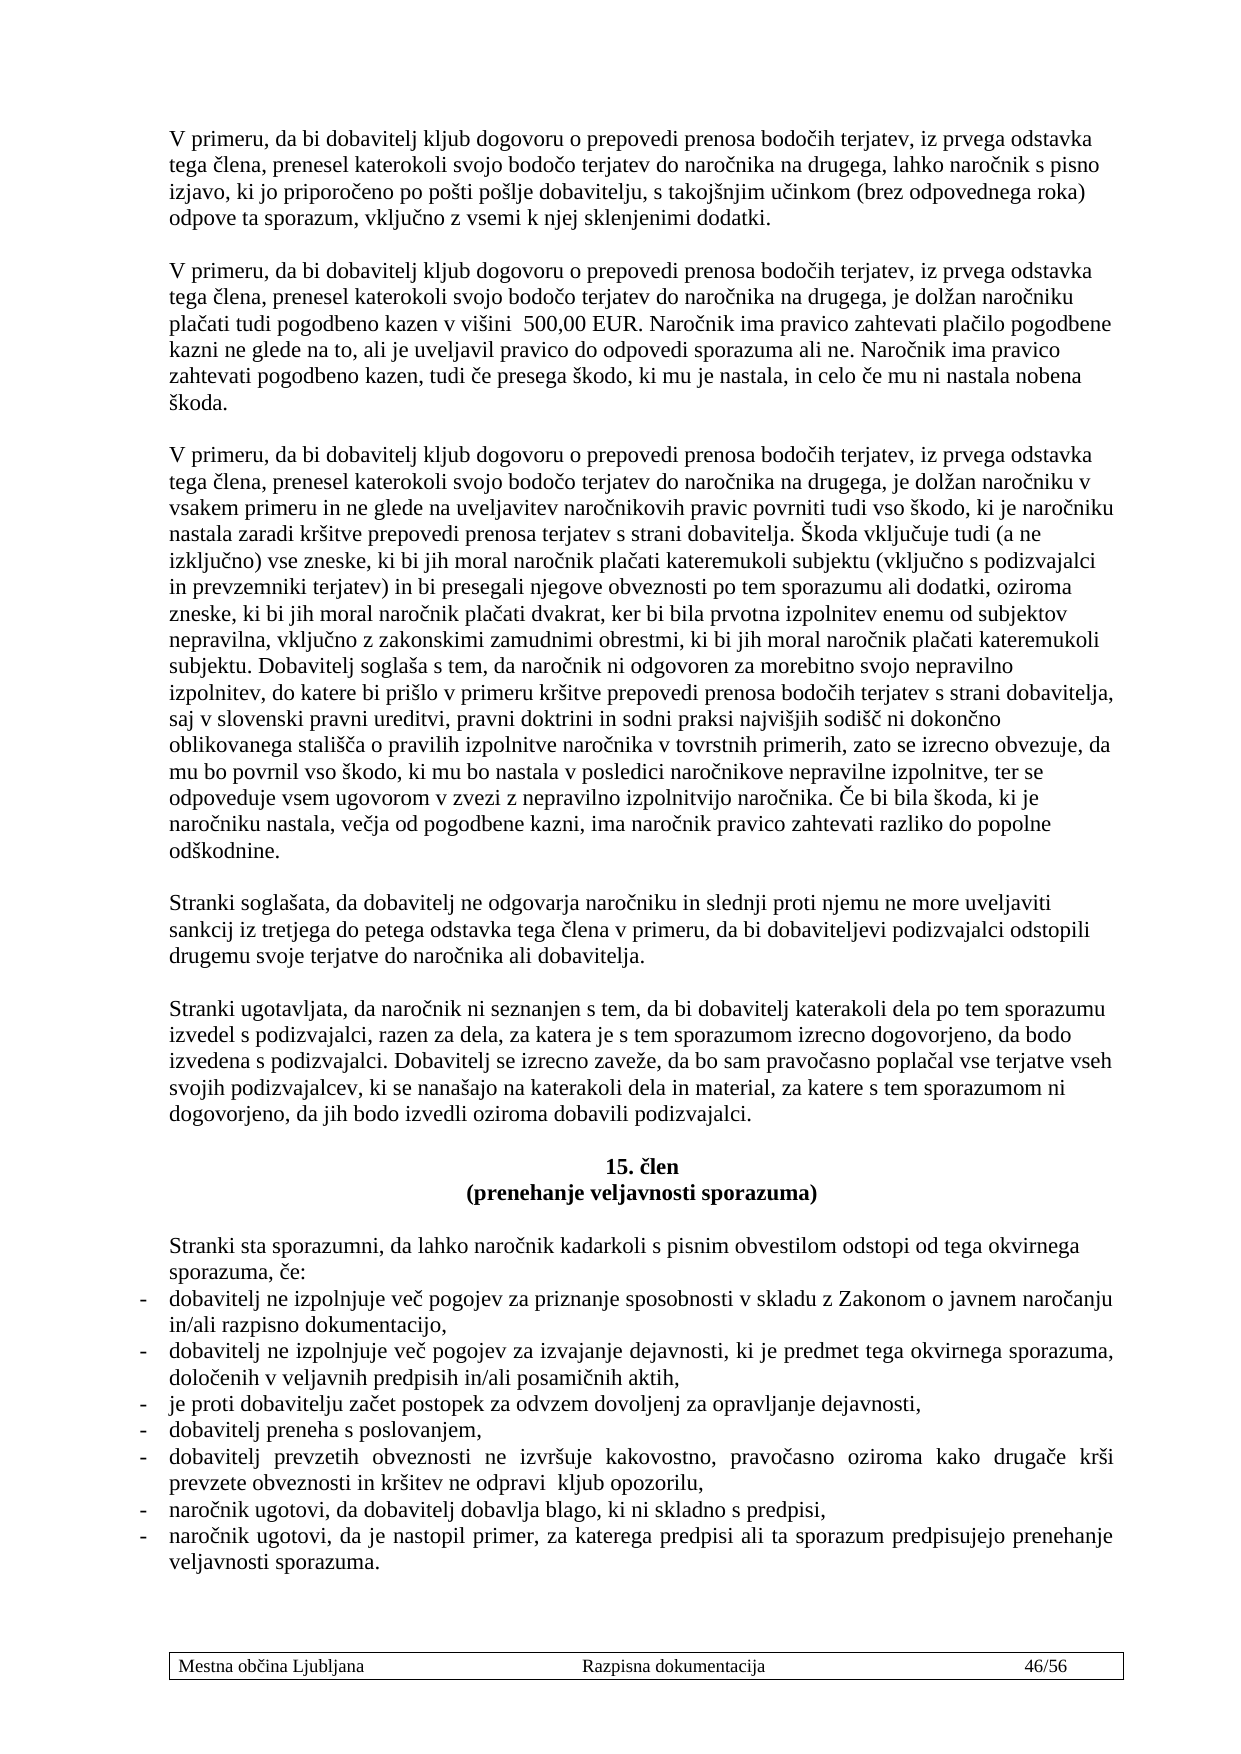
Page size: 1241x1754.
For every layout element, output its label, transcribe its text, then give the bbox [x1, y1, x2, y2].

list naročnik ugotovi, da je nastopil primer, za katerega predpisi ali ta sporazum predpisujejo prenehanje veljavnosti sporazuma. [139, 1522, 1115, 1575]
text Stranki sta sporazumni, da lahko naročnik kadarkoli s pisnim obvestilom odstopi od tega okvirnega sporazuma, če: [169, 1232, 1115, 1285]
list dobavitelj ne izpolnjuje več pogojev za izvajanje dejavnosti, ki je predmet tega okvirnega sporazuma, določenih v veljavnih predpisih in/ali posamičnih aktih, [139, 1337, 1115, 1390]
text V primeru, da bi dobavitelj kljub dogovoru o prepovedi prenosa bodočih terjatev, iz prvega odstavka tega člena, prenesel katerokoli svojo bodočo terjatev do naročnika na drugega, lahko naročnik s pisno izjavo, ki jo priporočeno po pošti pošlje dobavitelju, s takojšnjim učinkom (brez odpovednega roka) odpove ta sporazum, vključno z vsemi k njej sklenjenimi dodatki. [169, 125, 1115, 231]
text V primeru, da bi dobavitelj kljub dogovoru o prepovedi prenosa bodočih terjatev, iz prvega odstavka tega člena, prenesel katerokoli svojo bodočo terjatev do naročnika na drugega, je dolžan naročniku plačati tudi pogodbeno kazen v višini 500,00 EUR. Naročnik ima pravico zahtevati plačilo pogodbene kazni ne glede na to, ali je uveljavil pravico do odpovedi sporazuma ali ne. Naročnik ima pravico zahtevati pogodbeno kazen, tudi če presega škodo, ki mu je nastala, in celo če mu ni nastala nobena škoda. [169, 257, 1115, 415]
list naročnik ugotovi, da dobavitelj dobavlja blago, ki ni skladno s predpisi, [139, 1496, 1115, 1522]
list dobavitelj preneha s poslovanjem, [139, 1417, 1115, 1443]
list dobavitelj ne izpolnjuje več pogojev za priznanje sposobnosti v skladu z Zakonom o javnem naročanju in/ali razpisno dokumentacijo, [139, 1285, 1115, 1337]
list je proti dobavitelju začet postopek za odvzem dovoljenj za opravljanje dejavnosti, [139, 1390, 1115, 1417]
text (prenehanje veljavnosti sporazuma) [169, 1179, 1115, 1206]
text 15. člen [169, 1153, 1115, 1179]
text Stranki ugotavljata, da naročnik ni seznanjen s tem, da bi dobavitelj katerakoli dela po tem sporazumu izvedel s podizvajalci, razen za dela, za katera je s tem sporazumom izrecno dogovorjeno, da bodo izvedena s podizvajalci. Dobavitelj se izrecno zaveže, da bo sam pravočasno poplačal vse terjatve vseh svojih podizvajalcev, ki se nanašajo na katerakoli dela in material, za katere s tem sporazumom ni dogovorjeno, da jih bodo izvedli oziroma dobavili podizvajalci. [169, 995, 1115, 1127]
text V primeru, da bi dobavitelj kljub dogovoru o prepovedi prenosa bodočih terjatev, iz prvega odstavka tega člena, prenesel katerokoli svojo bodočo terjatev do naročnika na drugega, je dolžan naročniku v vsakem primeru in ne glede na uveljavitev naročnikovih pravic povrniti tudi vso škodo, ki je naročniku nastala zaradi kršitve prepovedi prenosa terjatev s strani dobavitelja. Škoda vključuje tudi (a ne izključno) vse zneske, ki bi jih moral naročnik plačati kateremukoli subjektu (vključno s podizvajalci in prevzemniki terjatev) in bi presegali njegove obveznosti po tem sporazumu ali dodatki, oziroma zneske, ki bi jih moral naročnik plačati dvakrat, ker bi bila prvotna izpolnitev enemu od subjektov nepravilna, vključno z zakonskimi zamudnimi obrestmi, ki bi jih moral naročnik plačati kateremukoli subjektu. Dobavitelj soglaša s tem, da naročnik ni odgovoren za morebitno svojo nepravilno izpolnitev, do katere bi prišlo v primeru kršitve prepovedi prenosa bodočih terjatev s strani dobavitelja, saj v slovenski pravni ureditvi, pravni doktrini in sodni praksi najvišjih sodišč ni dokončno oblikovanega stališča o pravilih izpolnitve naročnika v tovrstnih primerih, zato se izrecno obvezuje, da mu bo povrnil vso škodo, ki mu bo nastala v posledici naročnikove nepravilne izpolnitve, ter se odpoveduje vsem ugovorom v zvezi z nepravilno izpolnitvijo naročnika. Če bi bila škoda, ki je naročniku nastala, večja od pogodbene kazni, ima naročnik pravico zahtevati razliko do popolne odškodnine. [169, 441, 1115, 863]
list dobavitelj prevzetih obveznosti ne izvršuje kakovostno, pravočasno oziroma kako drugače krši prevzete obveznosti in kršitev ne odpravi kljub opozorilu, [139, 1443, 1115, 1496]
text Stranki soglašata, da dobavitelj ne odgovarja naročniku in slednji proti njemu ne more uveljaviti sankcij iz tretjega do petega odstavka tega člena v primeru, da bi dobaviteljevi podizvajalci odstopili drugemu svoje terjatve do naročnika ali dobavitelja. [169, 889, 1115, 968]
